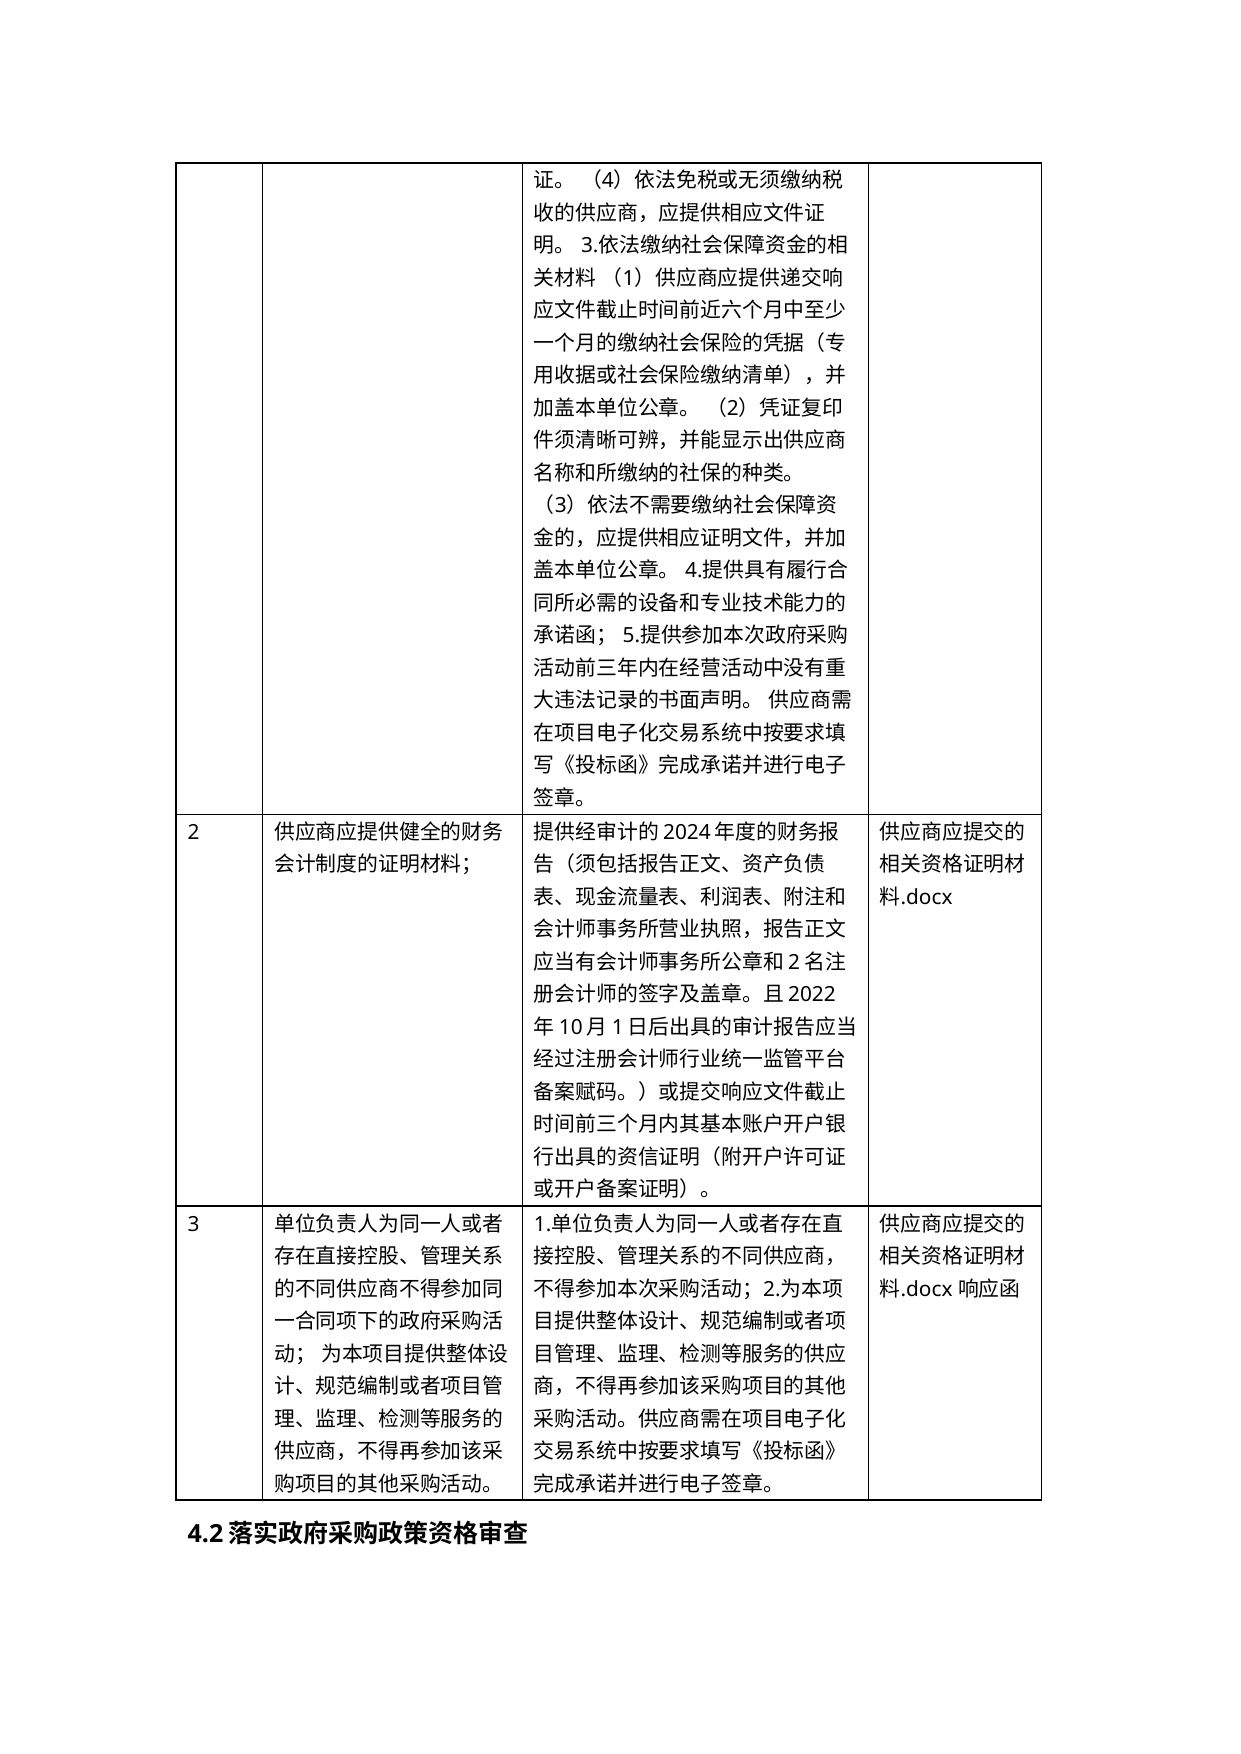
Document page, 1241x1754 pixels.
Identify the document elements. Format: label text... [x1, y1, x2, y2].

table_cell 供应商应提交的相关资格证明材料.docx 响应函 [869, 1207, 1041, 1499]
table_cell 1.单位负责人为同一人或者存在直接控股、管理关系的不同供应商，不得参加本次采购活动；2.为本项目提供整体设计、规范编制或者项目管理、监理、检测等服务的供应商，不得再参加该采购项目的其他采购活动。供应商需在项目电子化交易系统中按要求填写《投标函》完成承诺并进行电子签章。 [523, 1207, 868, 1499]
table_cell 供应商应提供健全的财务会计制度的证明材料； [263, 815, 522, 1205]
text 4.2落实政府采购政策资格审查 [187, 1501, 1053, 1566]
table_cell 1 [177, 164, 262, 813]
table_cell 3 [177, 1207, 262, 1499]
table_cell 单位负责人为同一人或者存在直接控股、管理关系的不同供应商不得参加同一合同项下的政府采购活动； 为本项目提供整体设计、规范编制或者项目管理、监理、检测等服务的供应商，不得再参加该采购项目的其他采购活动。 [263, 1207, 522, 1499]
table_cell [523, 164, 868, 813]
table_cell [869, 164, 1041, 813]
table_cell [263, 164, 522, 813]
table_cell 2 [177, 815, 262, 1205]
table_cell 供应商应提交的相关资格证明材料.docx [869, 815, 1041, 1205]
table_cell 提供经审计的2024年度的财务报告（须包括报告正文、资产负债表、现金流量表、利润表、附注和会计师事务所营业执照，报告正文应当有会计师事务所公章和2名注册会计师的签字及盖章。且2022年10月1日后出具的审计报告应当经过注册会计师行业统一监管平台备案赋码。）或提交响应文件截止时间前三个月内其基本账户开户银行出具的资信证明（附开户许可证或开户备案证明）。 [523, 815, 868, 1205]
